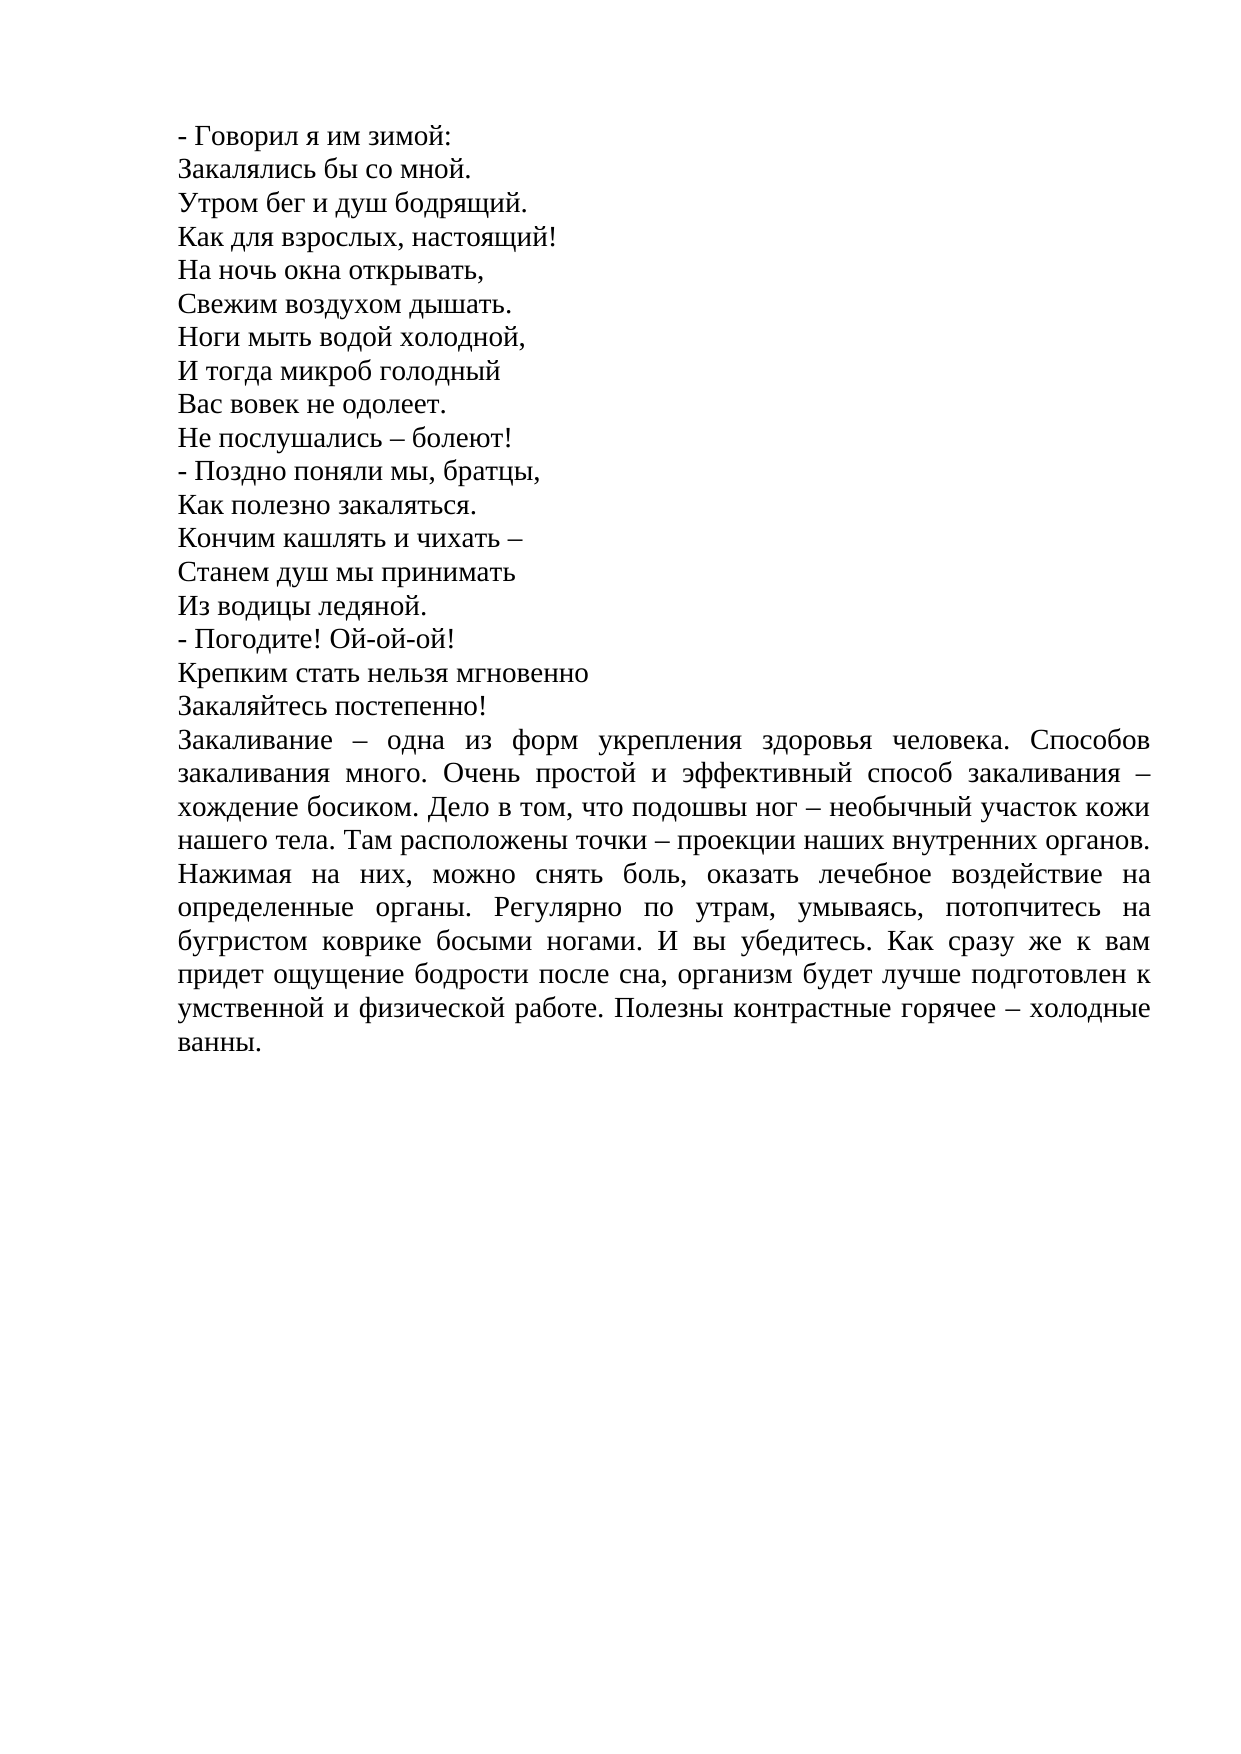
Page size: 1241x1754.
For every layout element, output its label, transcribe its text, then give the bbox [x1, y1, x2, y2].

text И тогда микроб голодный [177, 353, 1152, 386]
text Закаляйтесь постепенно! [177, 688, 1152, 722]
text Крепким стать нельзя мгновенно [177, 655, 1152, 688]
text Как для взрослых, настоящий! [177, 219, 1152, 252]
text - Погодите! Ой-ой-ой! [177, 621, 1152, 655]
text - Поздно поняли мы, братцы, [177, 453, 1152, 487]
text Станем душ мы принимать [177, 554, 1152, 588]
text Из водицы ледяной. [177, 588, 1152, 621]
text Утром бег и душ бодрящий. [177, 185, 1152, 219]
text Не послушались – болеют! [177, 420, 1152, 453]
text Кончим кашлять и чихать – [177, 521, 1152, 554]
text Свежим воздухом дышать. [177, 286, 1152, 319]
text Ноги мыть водой холодной, [177, 319, 1152, 353]
text Закалялись бы со мной. [177, 152, 1152, 185]
text Как полезно закаляться. [177, 487, 1152, 521]
text Закаливание – одна из форм укрепления здоровья человека. Способов закаливания много. Очень простой и эффективный способ закаливания – хождение босиком. Дело в том, что подошвы ног – необычный участок кожи нашего тела. Там расположены точки – проекции наших внутренних органов. Нажимая на них, можно снять боль, оказать лечебное воздействие на определенные органы. Регулярно по утрам, умываясь, потопчитесь на бугристом коврике босыми ногами. И вы убедитесь. Как сразу же к вам придет ощущение бодрости после сна, организм будет лучше подготовлен к умственной и физической работе. Полезны контрастные горячее – холодные ванны. [177, 722, 1152, 1057]
text На ночь окна открывать, [177, 252, 1152, 286]
text Вас вовек не одолеет. [177, 386, 1152, 420]
text - Говорил я им зимой: [177, 118, 1152, 152]
